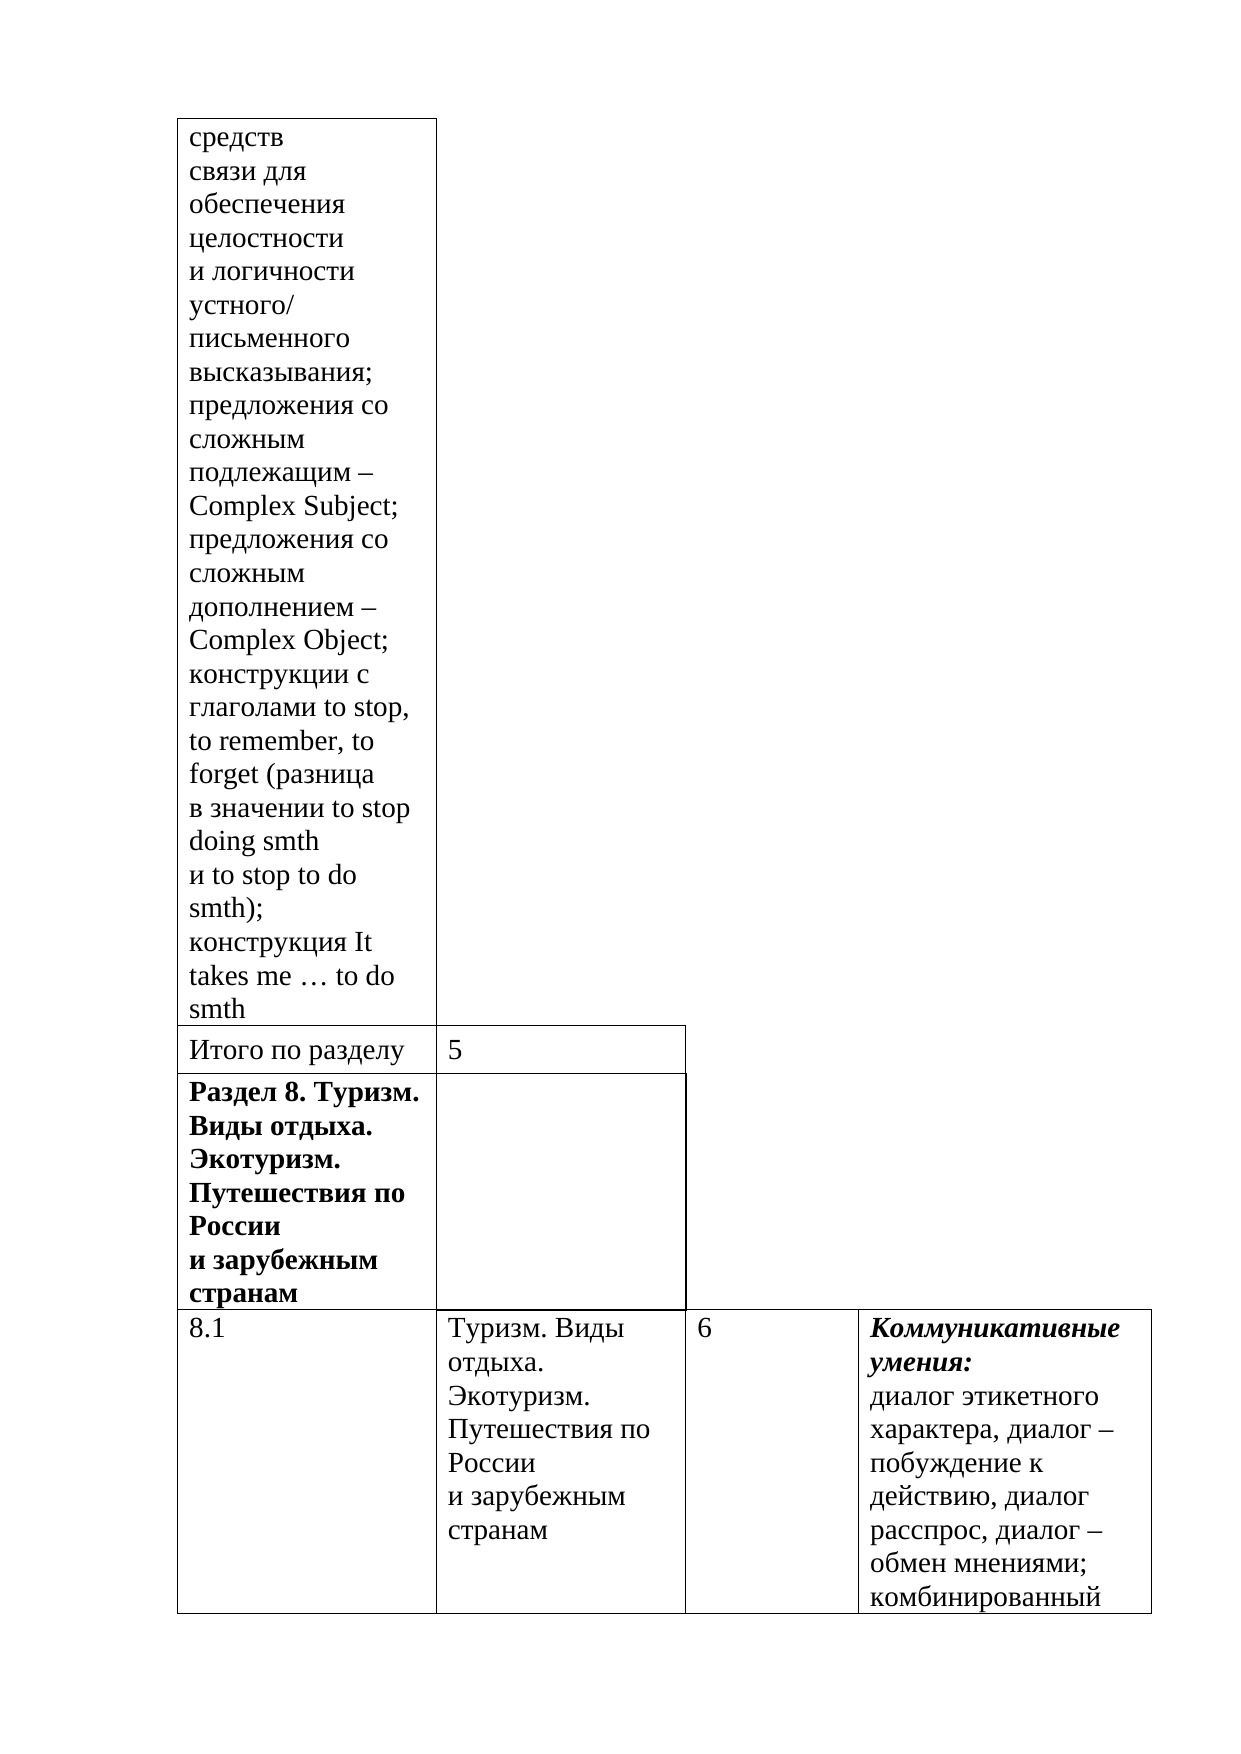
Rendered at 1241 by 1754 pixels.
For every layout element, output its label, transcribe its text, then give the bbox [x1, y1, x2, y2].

table_cell Итого по разделу [178, 1026, 436, 1073]
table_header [178, 119, 436, 1025]
table_cell 8.1 [178, 1310, 436, 1612]
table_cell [437, 1311, 685, 1612]
table_cell 5 [437, 1026, 685, 1073]
table_cell Раздел 8. Туризм. Виды отдыха. Экотуризм. Путешествия по России и зарубежным странам [178, 1074, 436, 1309]
table_cell [437, 1074, 685, 1309]
table_cell 6 [686, 1310, 858, 1612]
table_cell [859, 1310, 1151, 1612]
